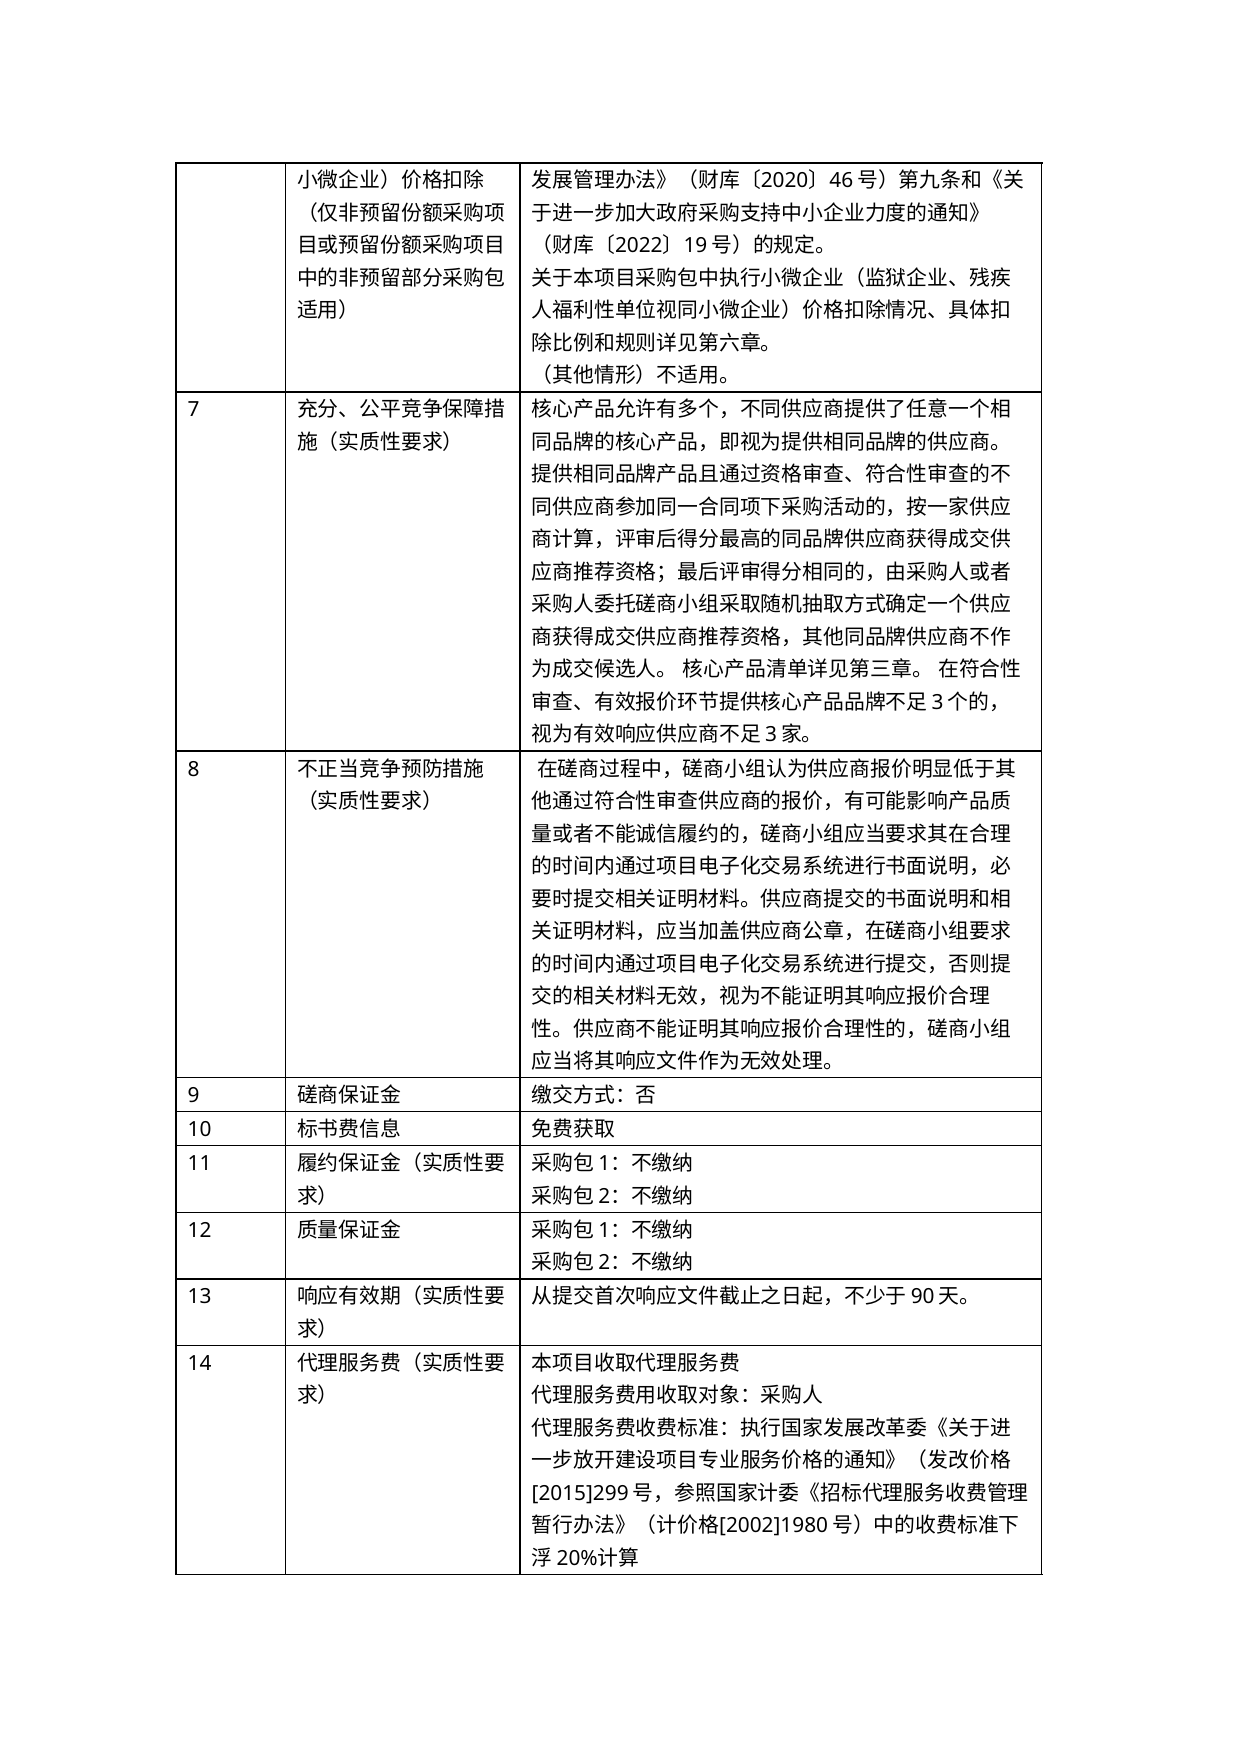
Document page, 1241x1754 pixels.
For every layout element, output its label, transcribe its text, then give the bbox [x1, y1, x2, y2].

table_cell 缴交方式：否 [521, 1078, 1041, 1111]
table_cell 标书费信息 [286, 1112, 519, 1145]
table_cell 采购包1：不缴纳 采购包2：不缴纳 [521, 1213, 1041, 1278]
table_cell 不正当竞争预防措施 （实质性要求） [286, 752, 519, 1077]
table_cell 11 [177, 1146, 285, 1211]
table_cell 从提交首次响应文件截止之日起，不少于90天。 [521, 1280, 1041, 1344]
table_cell 9 [177, 1078, 285, 1111]
table_cell 响应有效期（实质性要求） [286, 1280, 519, 1344]
table_cell 8 [177, 752, 285, 1077]
table_cell 采购包1：不缴纳 采购包2：不缴纳 [521, 1146, 1041, 1211]
table_cell 核心产品允许有多个，不同供应商提供了任意一个相同品牌的核心产品，即视为提供相同品牌的供应商。 提供相同品牌产品且通过资格审查、符合性审查的不同供应商参加同一合同项下采购活动的，按一家供应商计算，评审后得分最高的同品牌供应商获得成交供应商推荐资格；最后评审得分相同的，由采购人或者采购人委托磋商小组采取随机抽取方式确定一个供应商获得成交供应商推荐资格，其他同品牌供应商不作为成交候选人。 核心产品清单详见第三章。 在符合性审查、有效报价环节提供核心产品品牌不足3个的，视为有效响应供应商不足3家。 [521, 393, 1041, 750]
table_cell 代理服务费（实质性要求） [286, 1346, 519, 1573]
table_cell 本项目收取代理服务费 代理服务费用收取对象：采购人 代理服务费收费标准：执行国家发展改革委《关于进一步放开建设项目专业服务价格的通知》（发改价格[2015]299号，参照国家计委《招标代理服务收费管理暂行办法》（计价格[2002]1980号）中的收费标准下浮20%计算 [521, 1346, 1041, 1573]
table_cell 13 [177, 1280, 285, 1344]
table_cell 在磋商过程中，磋商小组认为供应商报价明显低于其他通过符合性审查供应商的报价，有可能影响产品质量或者不能诚信履约的，磋商小组应当要求其在合理的时间内通过项目电子化交易系统进行书面说明，必要时提交相关证明材料。供应商提交的书面说明和相关证明材料，应当加盖供应商公章，在磋商小组要求的时间内通过项目电子化交易系统进行提交，否则提交的相关材料无效，视为不能证明其响应报价合理性。供应商不能证明其响应报价合理性的，磋商小组应当将其响应文件作为无效处理。 [521, 752, 1041, 1077]
table_cell 履约保证金（实质性要求） [286, 1146, 519, 1211]
table_cell 7 [177, 393, 285, 750]
table_cell 磋商保证金 [286, 1078, 519, 1111]
table_cell 充分、公平竞争保障措施（实质性要求） [286, 393, 519, 750]
table_cell 6 [177, 164, 285, 391]
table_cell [286, 164, 519, 391]
table_cell 质量保证金 [286, 1213, 519, 1278]
table_cell 12 [177, 1213, 285, 1278]
table_cell 10 [177, 1112, 285, 1145]
table_cell 14 [177, 1346, 285, 1573]
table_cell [521, 164, 1041, 391]
table_cell 免费获取 [521, 1112, 1041, 1145]
